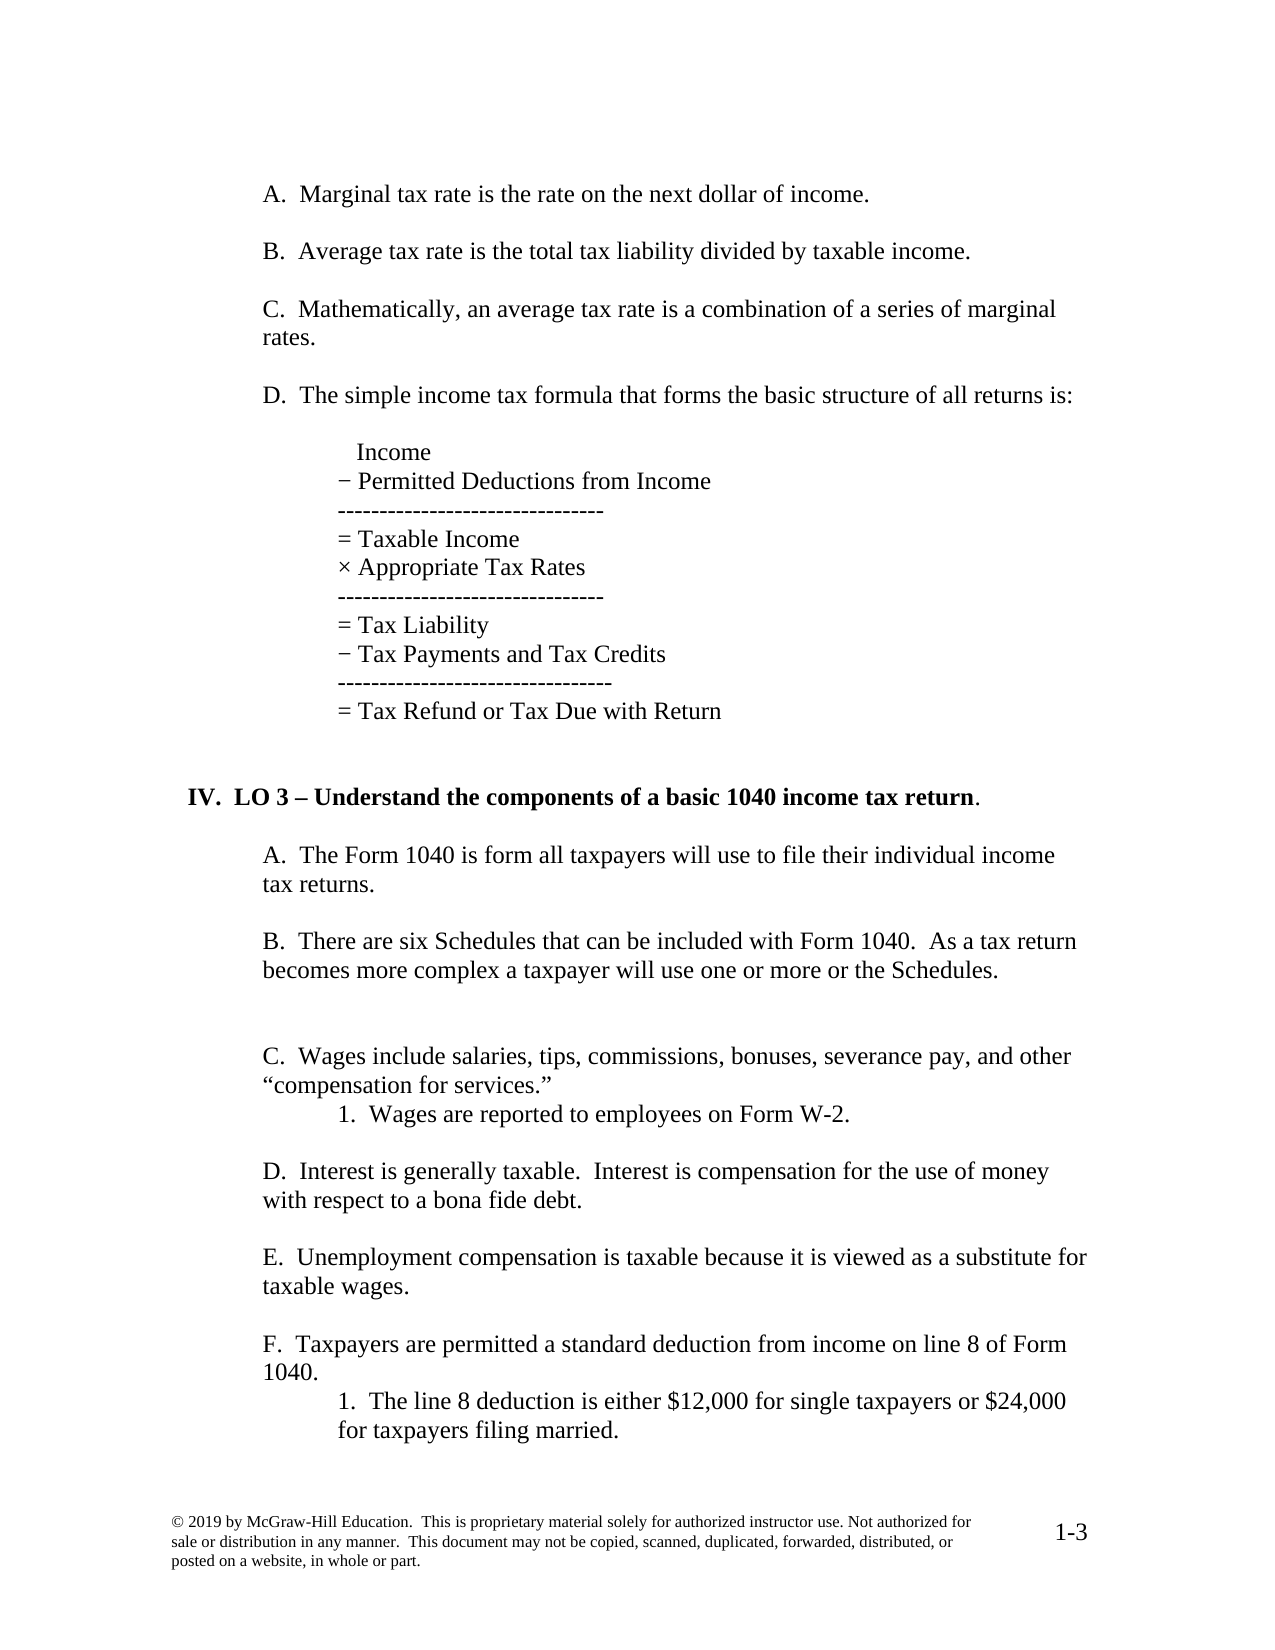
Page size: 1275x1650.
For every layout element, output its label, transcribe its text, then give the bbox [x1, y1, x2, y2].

text C. Mathematically, an average tax rate is a combination of a series of marginal rates. [262, 294, 1087, 351]
text × Appropriate Tax Rates [262, 552, 1087, 581]
text D. Interest is generally taxable. Interest is compensation for the use of money with respect to a bona fide debt. [262, 1156, 1087, 1214]
text D. The simple income tax formula that forms the basic structure of all returns is: [262, 380, 1087, 409]
text -------------------------------- [262, 581, 1087, 610]
text − Tax Payments and Tax Credits [262, 639, 1087, 667]
text Income [262, 437, 1087, 466]
text F. Taxpayers are permitted a standard deduction from income on line 8 of Form 1040. [262, 1329, 1087, 1386]
text B. Average tax rate is the total tax liability divided by taxable income. [262, 236, 1087, 265]
text 1. Wages are reported to employees on Form W-2. [337, 1099, 1087, 1127]
text --------------------------------- [262, 667, 1087, 696]
text -------------------------------- [262, 495, 1087, 524]
text A. The Form 1040 is form all taxpayers will use to file their individual income tax returns. [262, 840, 1087, 897]
text = Tax Refund or Tax Due with Return [262, 696, 1087, 725]
text − Permitted Deductions from Income [262, 466, 1087, 495]
text 1. The line 8 deduction is either $12,000 for single taxpayers or $24,000 for taxpayers filing married. [337, 1386, 1087, 1444]
text A. Marginal tax rate is the rate on the next dollar of income. [262, 179, 1087, 207]
text C. Wages include salaries, tips, commissions, bonuses, severance pay, and other “compensation for services.” [262, 1041, 1087, 1099]
text = Tax Liability [262, 610, 1087, 639]
text = Taxable Income [262, 524, 1087, 552]
text B. There are six Schedules that can be included with Form 1040. As a tax return becomes more complex a taxpayer will use one or more or the Schedules. [262, 926, 1087, 984]
text IV. LO 3 – Understand the components of a basic 1040 income tax return. [187, 782, 1087, 811]
text E. Unemployment compensation is taxable because it is viewed as a substitute for taxable wages. [262, 1242, 1087, 1300]
